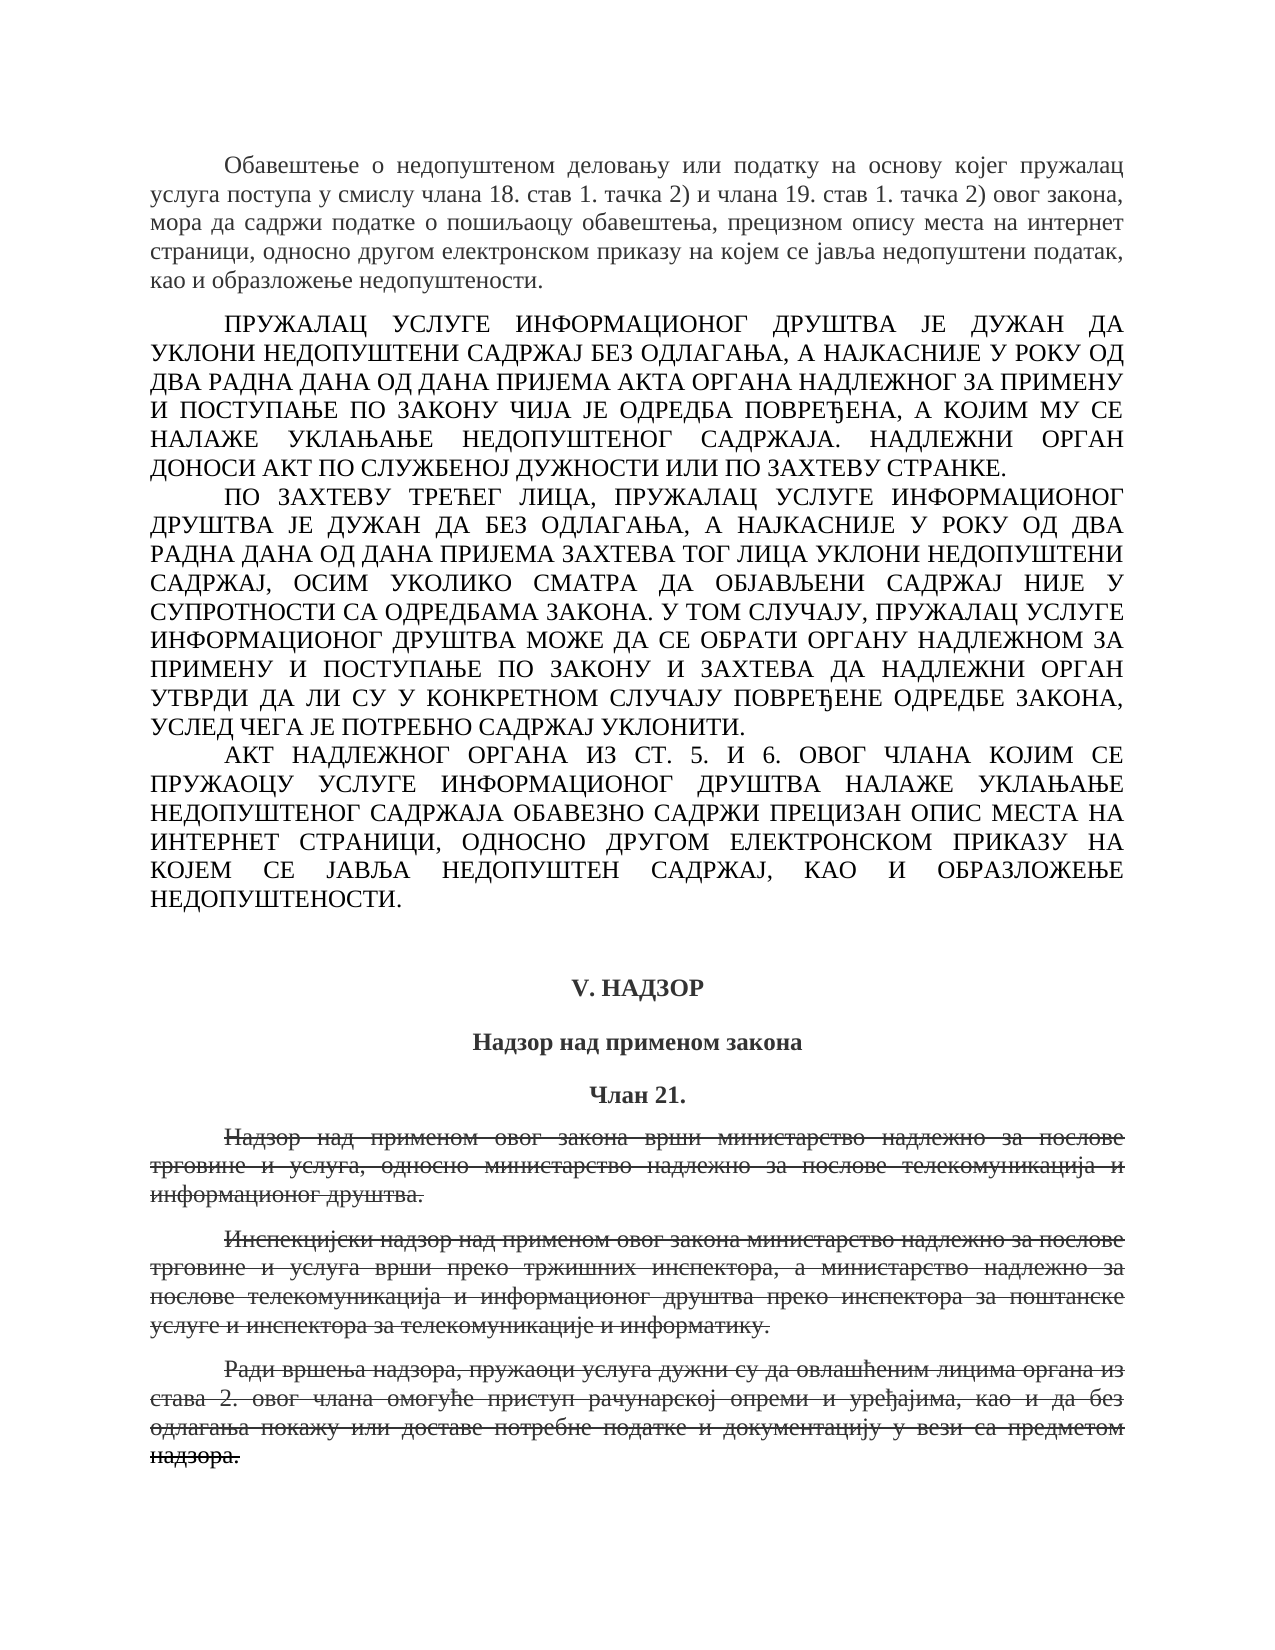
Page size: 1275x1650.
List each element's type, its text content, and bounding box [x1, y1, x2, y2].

text Обавештење о недопуштеном деловању или податку на основу којег пружалац услуга поступа у смислу члана 18. став 1. тачка 2) и члана 19. став 1. тачка 2) овог закона, мора да садржи податке о пошиљаоцу обавештења, прецизном опису места на интернет страници, односно другом електронском приказу на којем се јавља недопуштени податак, као и образложење недопуштености. [150, 150, 1125, 294]
text Надзор над применом закона [150, 1027, 1125, 1056]
text Инспекцијски надзор над применом овог закона министарство надлежно за послове трговине и услуга врши преко тржишних инспектора, а министарство надлежно за послове телекомуникација и информационог друштва преко инспектора за поштанске услуге и инспектора за телекомуникације и информатику. [150, 1298, 1125, 1339]
text Члан 21. [150, 1081, 1125, 1109]
text Инспекцијски надзор над применом овог закона министарство надлежно за послове трговине и услуга врши преко тржишних инспектора, а министарство надлежно за послове телекомуникација и информационог друштва преко инспектора за поштанске услуге и инспектора за телекомуникације и информатику. [150, 1224, 1125, 1268]
text ПО ЗАХТЕВУ ТРЕЋЕГ ЛИЦА, ПРУЖАЛАЦ УСЛУГЕ ИНФОРМАЦИОНОГ ДРУШТВА ЈЕ ДУЖАН ДА БЕЗ ОДЛАГАЊА, А НАЈКАСНИЈЕ У РОКУ ОД ДВА РАДНА ДАНА ОД ДАНА ПРИЈЕМА ЗАХТЕВА ТОГ ЛИЦА УКЛОНИ НЕДОПУШТЕНИ САДРЖАЈ, ОСИМ УКОЛИКО СМАТРА ДА ОБЈАВЉЕНИ САДРЖАЈ НИЈЕ У СУПРОТНОСТИ СА ОДРЕДБАМА ЗАКОНА. У ТОМ СЛУЧАЈУ, ПРУЖАЛАЦ УСЛУГЕ ИНФОРМАЦИОНОГ ДРУШТВА МОЖЕ ДА СЕ ОБРАТИ ОРГАНУ НАДЛЕЖНОМ ЗА ПРИМЕНУ И ПОСТУПАЊЕ ПО ЗАКОНУ И ЗАХТЕВА ДА НАДЛЕЖНИ ОРГАН УТВРДИ ДА ЛИ СУ У КОНКРЕТНОМ СЛУЧАЈУ ПОВРЕЂЕНЕ ОДРЕДБЕ ЗАКОНА, УСЛЕД ЧЕГА ЈЕ ПОТРЕБНО САДРЖАЈ УКЛОНИТИ. [150, 482, 1125, 741]
text Ради вршења надзора, пружаоци услуга дужни су да овлашћеним лицима органа из става 2. овог члана омогуће приступ рачунарској опреми и уређајима, као и да без одлагања покажу или доставе потребне податке и документацију у вези са предметом надзора. [150, 1354, 1125, 1427]
text Ради вршења надзора, пружаоци услуга дужни су да овлашћеним лицима органа из става 2. овог члана омогуће приступ рачунарској опреми и уређајима, као и да без одлагања покажу или доставе потребне податке и документацију у вези са предметом надзора. [150, 1429, 1125, 1469]
text Надзор над применом овог закона врши министарство надлежно за послове трговине и услуга, односно министарство надлежно за послове телекомуникација и информационог друштва. [150, 1122, 1125, 1166]
text V. НАДЗОР [150, 973, 1125, 1002]
text АКТ НАДЛЕЖНОГ ОРГАНА ИЗ СТ. 5. И 6. ОВОГ ЧЛАНА КОЈИМ СЕ ПРУЖАОЦУ УСЛУГЕ ИНФОРМАЦИОНОГ ДРУШТВА НАЛАЖЕ УКЛАЊАЊЕ НЕДОПУШТЕНОГ САДРЖАЈА ОБАВЕЗНО САДРЖИ ПРЕЦИЗАН ОПИС МЕСТА НА ИНТЕРНЕТ СТРАНИЦИ, ОДНОСНО ДРУГОМ ЕЛЕКТРОНСКОМ ПРИКАЗУ НА КОЈЕМ СЕ ЈАВЉА НЕДОПУШТЕН САДРЖАЈ, КАО И ОБРАЗЛОЖЕЊЕ НЕДОПУШТЕНОСТИ. [150, 741, 1125, 913]
text ПРУЖАЛАЦ УСЛУГЕ ИНФОРМАЦИОНОГ ДРУШТВА ЈЕ ДУЖАН ДА УКЛОНИ НЕДОПУШТЕНИ САДРЖАЈ БЕЗ ОДЛАГАЊА, А НАЈКАСНИЈЕ У РОКУ ОД ДВА РАДНА ДАНА ОД ДАНА ПРИЈЕМА АКТА ОРГАНА НАДЛЕЖНОГ ЗА ПРИМЕНУ И ПОСТУПАЊЕ ПО ЗАКОНУ ЧИЈА ЈЕ ОДРЕДБА ПОВРЕЂЕНА, А КОЈИМ МУ СЕ НАЛАЖЕ УКЛАЊАЊЕ НЕДОПУШТЕНОГ САДРЖАЈА. НАДЛЕЖНИ ОРГАН ДОНОСИ АКТ ПО СЛУЖБЕНОЈ ДУЖНОСТИ ИЛИ ПО ЗАХТЕВУ СТРАНКЕ. [150, 309, 1125, 482]
text Инспекцијски надзор над применом овог закона министарство надлежно за послове трговине и услуга врши преко тржишних инспектора, а министарство надлежно за послове телекомуникација и информационог друштва преко инспектора за поштанске услуге и инспектора за телекомуникације и информатику. [150, 1269, 1125, 1297]
text Надзор над применом овог закона врши министарство надлежно за послове трговине и услуга, односно министарство надлежно за послове телекомуникација и информационог друштва. [150, 1168, 1125, 1208]
